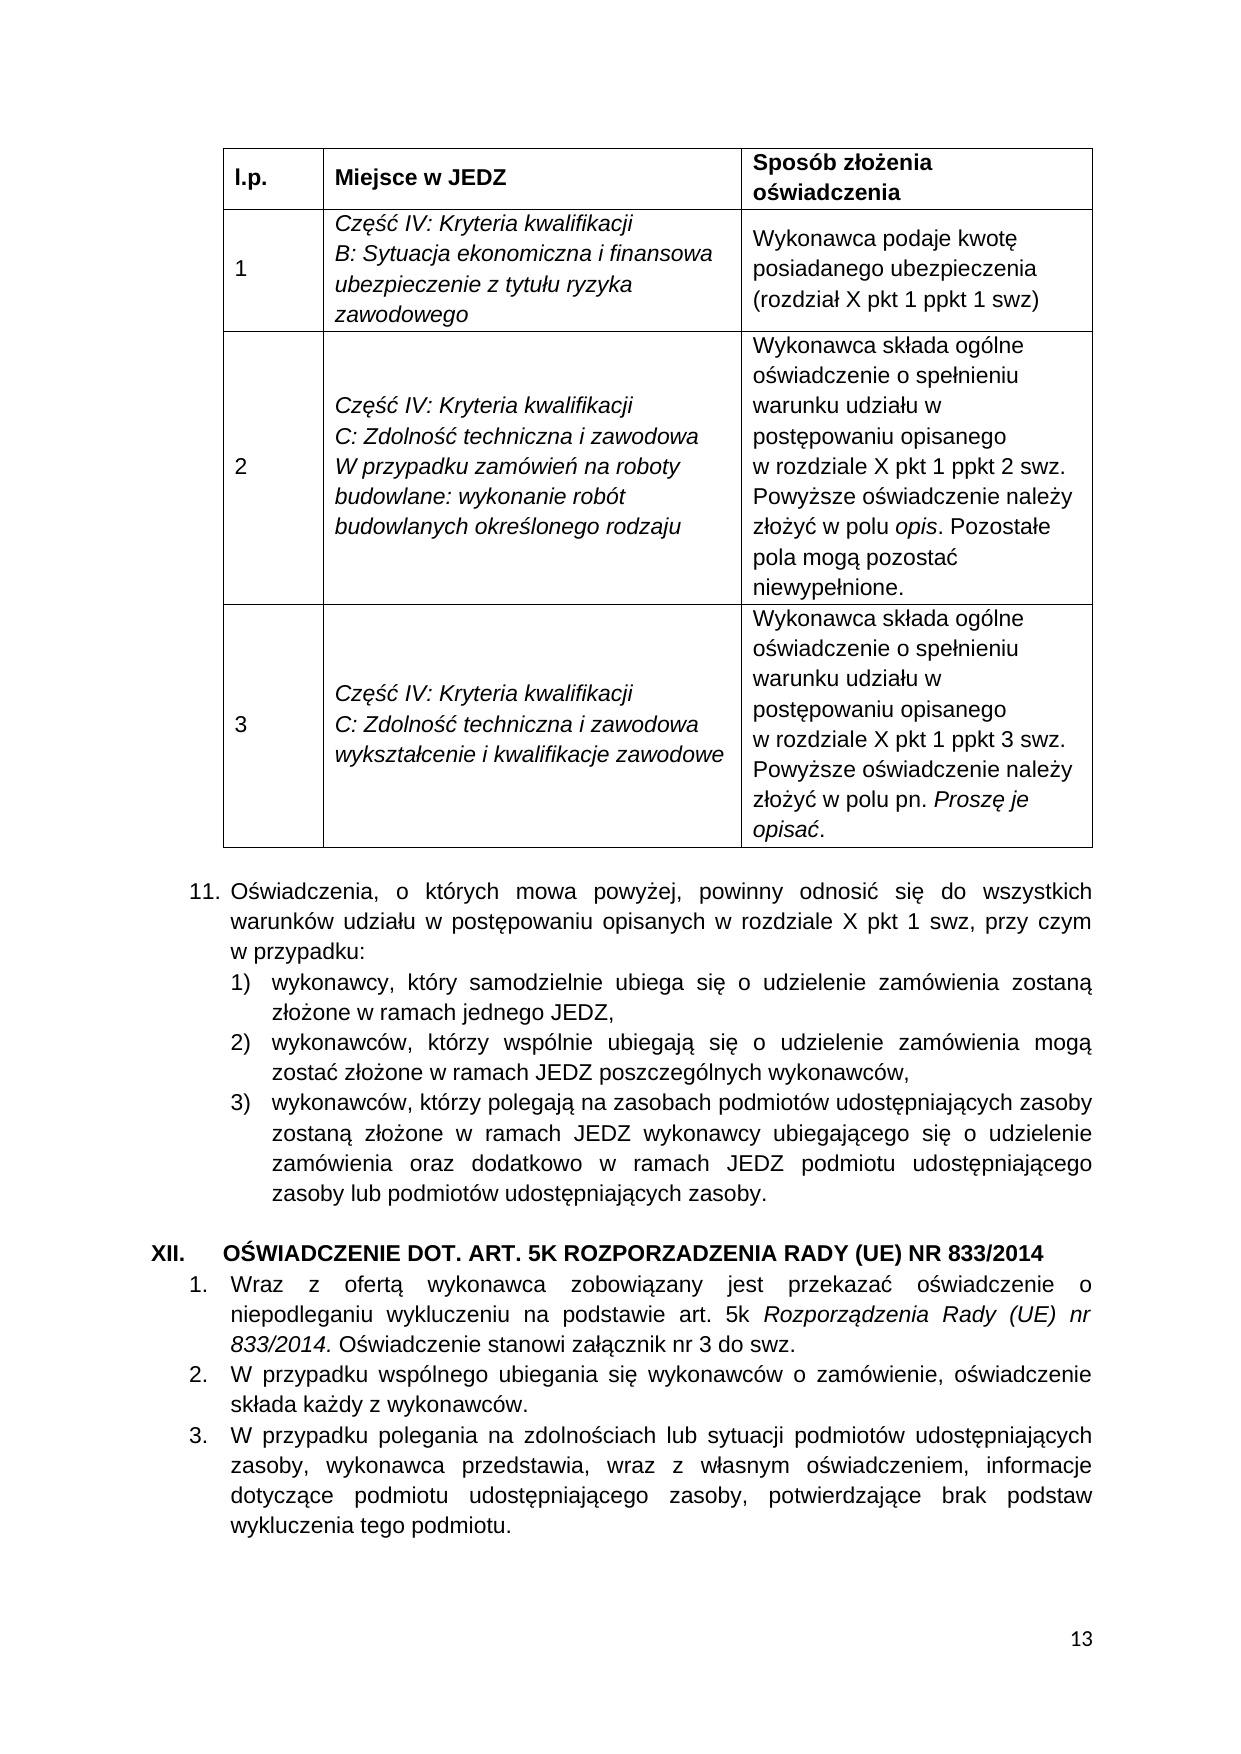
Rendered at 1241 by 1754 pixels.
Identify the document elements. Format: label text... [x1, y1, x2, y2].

table_cell Wykonawca składa ogólne oświadczenie o spełnieniu warunku udziału w postępowaniu opisanego w rozdziale X pkt 1 ppkt 2 swz. Powyższe oświadczenie należy złożyć w polu opis. Pozostałe pola mogą pozostać niewypełnione. [742, 332, 1092, 604]
list Wraz z ofertą wykonawca zobowiązany jest przekazać oświadczenie o niepodleganiu wykluczeniu na podstawie art. 5k Rozporządzenia Rady (UE) nr 833/2014. Oświadczenie stanowi załącznik nr 3 do swz. [189, 1271, 1093, 1357]
table_header Sposób złożenia oświadczenia [742, 149, 1092, 209]
list wykonawcy, który samodzielnie ubiega się o udzielenie zamówienia zostaną złożone w ramach jednego JEDZ, [230, 968, 1093, 1025]
subtitle OŚWIADCZENIE DOT. ART. 5K ROZPORZADZENIA RADY (UE) NR 833/2014 [185, 1240, 1093, 1267]
table_cell Wykonawca podaje kwotę posiadanego ubezpieczenia (rozdział X pkt 1 ppkt 1 swz) [742, 210, 1092, 331]
table_header Miejsce w JEDZ [324, 149, 741, 209]
table_cell Wykonawca składa ogólne oświadczenie o spełnieniu warunku udziału w postępowaniu opisanego w rozdziale X pkt 1 ppkt 3 swz. Powyższe oświadczenie należy złożyć w polu pn. Proszę je opisać. [742, 605, 1092, 847]
list W przypadku wspólnego ubiegania się wykonawców o zamówienie, oświadczenie składa każdy z wykonawców. [189, 1361, 1093, 1418]
list Oświadczenia, o których mowa powyżej, powinny odnosić się do wszystkich warunków udziału w postępowaniu opisanych w rozdziale X pkt 1 swz, przy czym w przypadku: [189, 878, 1093, 964]
table_cell 2 [224, 332, 323, 604]
list W przypadku polegania na zdolnościach lub sytuacji podmiotów udostępniających zasoby, wykonawca przedstawia, wraz z własnym oświadczeniem, informacje dotyczące podmiotu udostępniającego zasoby, potwierdzające brak podstaw wykluczenia tego podmiotu. [189, 1422, 1093, 1538]
table_cell 1 [224, 210, 323, 331]
list wykonawców, którzy wspólnie ubiegają się o udzielenie zamówienia mogą zostać złożone w ramach JEDZ poszczególnych wykonawców, [230, 1029, 1093, 1085]
table_header l.p. [224, 149, 323, 209]
table_cell Część IV: Kryteria kwalifikacji B: Sytuacja ekonomiczna i finansowa ubezpieczenie z tytułu ryzyka zawodowego [324, 210, 741, 331]
list wykonawców, którzy polegają na zasobach podmiotów udostępniających zasoby zostaną złożone w ramach JEDZ wykonawcy ubiegającego się o udzielenie zamówienia oraz dodatkowo w ramach JEDZ podmiotu udostępniającego zasoby lub podmiotów udostępniających zasoby. [230, 1089, 1093, 1206]
table_cell 3 [224, 605, 323, 847]
table_cell Część IV: Kryteria kwalifikacji C: Zdolność techniczna i zawodowa wykształcenie i kwalifikacje zawodowe [324, 605, 741, 847]
table_cell Część IV: Kryteria kwalifikacji C: Zdolność techniczna i zawodowa W przypadku zamówień na roboty budowlane: wykonanie robót budowlanych określonego rodzaju [324, 332, 741, 604]
